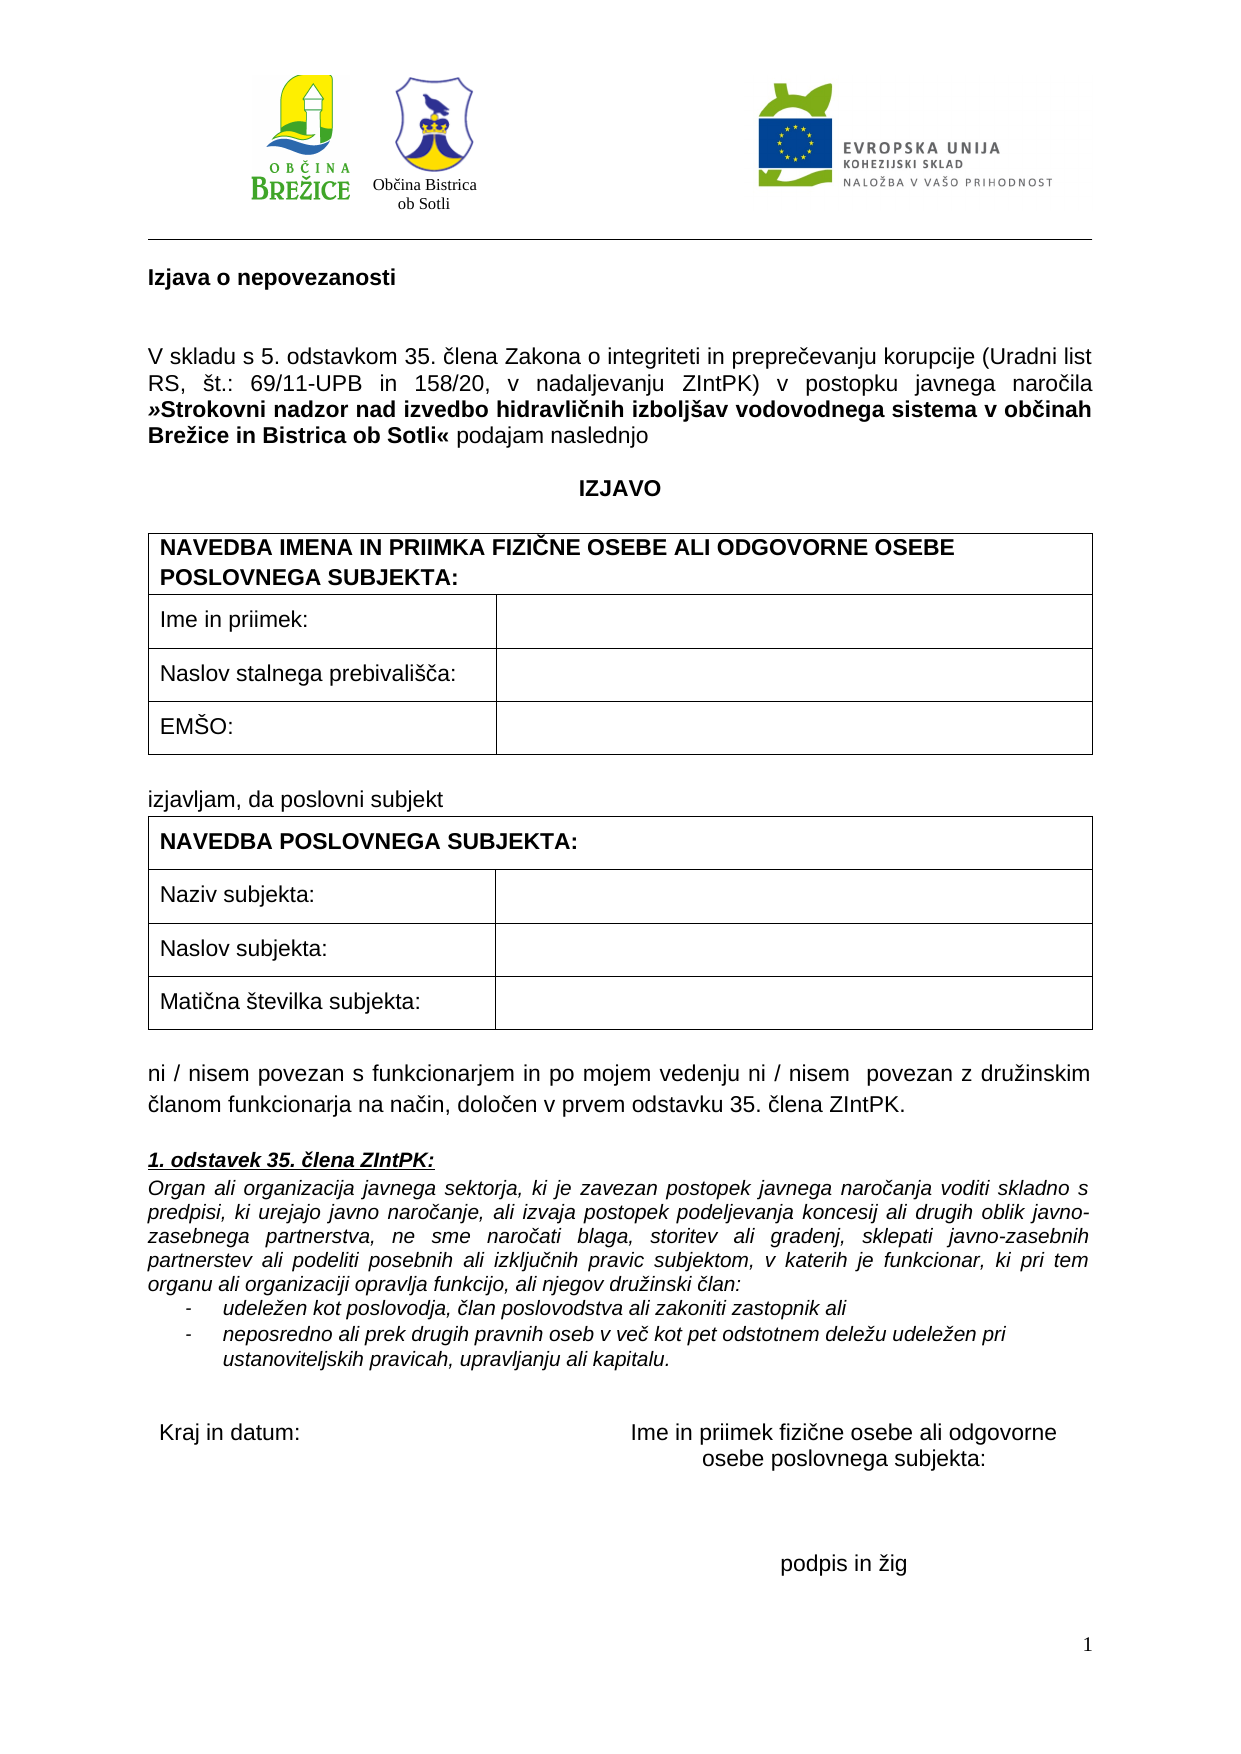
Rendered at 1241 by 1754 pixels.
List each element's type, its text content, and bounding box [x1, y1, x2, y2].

text V skladu s 5. odstavkom 35. člena Zakona o integriteti in preprečevanju korupcije (Uradni list RS, št.: 69/11-UPB in 158/20, v nadaljevanju ZIntPK) v postopku javnega naročila »Strokovni nadzor nad izvedbo hidravličnih izboljšav vodovodnega sistema v občinah Brežice in Bistrica ob Sotli« podajam naslednjo [148, 343, 1092, 449]
table_cell [497, 702, 1092, 754]
text izjavljam, da poslovni subjekt [148, 786, 1092, 812]
table_cell [496, 870, 1092, 922]
table_cell [496, 977, 1092, 1029]
text izjavO [148, 475, 1092, 502]
list udeležen kot poslovodja, član poslovodstva ali zakoniti zastopnik ali [185, 1296, 1092, 1321]
table_header Ime in priimek fizične osebe ali odgovorne osebe poslovnega subjekta: podpis in žig [595, 1419, 1092, 1577]
picture [251, 75, 350, 200]
table_cell Ime in priimek: [149, 595, 496, 648]
table_cell Naslov stalnega prebivališča: [149, 649, 496, 701]
table_cell Naslov subjekta: [149, 924, 495, 976]
list neposredno ali prek drugih pravnih oseb v več kot pet odstotnem deležu udeležen pri ustanoviteljskih pravicah, upravljanju ali kapitalu. [185, 1321, 1092, 1370]
text 1. odstavek 35. člena ZIntPK: [148, 1148, 1092, 1172]
table_cell [497, 649, 1092, 701]
table_cell EMŠO: [149, 702, 496, 754]
table_header NAVEDBA IMENA IN PRIIMKA FIZIČNE OSEBE ALI ODGOVORNE OSEBE POSLOVNEGA SUBJEKTA: [149, 534, 1092, 594]
text ni / nisem povezan s funkcionarjem in po mojem vedenju ni / nisem povezan z družinskim članom funkcionarja na način, določen v prvem odstavku 35. člena ZIntPK. [148, 1060, 1092, 1117]
picture [392, 73, 477, 175]
table_header NAVEDBA POSLOVNEGA SUBJEKTA: [149, 817, 1092, 869]
table_cell Matična številka subjekta: [149, 977, 495, 1029]
table_cell Naziv subjekta: [149, 870, 495, 922]
table_header Kraj in datum: [148, 1419, 595, 1577]
table_cell [496, 924, 1092, 976]
picture [743, 75, 1093, 211]
text Organ ali organizacija javnega sektorja, ki je zavezan postopek javnega naročanja voditi skladno s predpisi, ki urejajo javno naročanje, ali izvaja postopek podeljevanja koncesij ali drugih oblik javno-zasebnega partnerstva, ne sme naročati blaga, storitev ali gradenj, sklepati javno-zasebnih partnerstev ali podeliti posebnih ali izključnih pravic subjektom, v katerih je funkcionar, ki pri tem organu ali organizaciji opravlja funkcijo, ali njegov družinski član: [148, 1176, 1092, 1296]
text Izjava o nepovezanosti [148, 264, 1092, 291]
table_cell [497, 595, 1092, 648]
